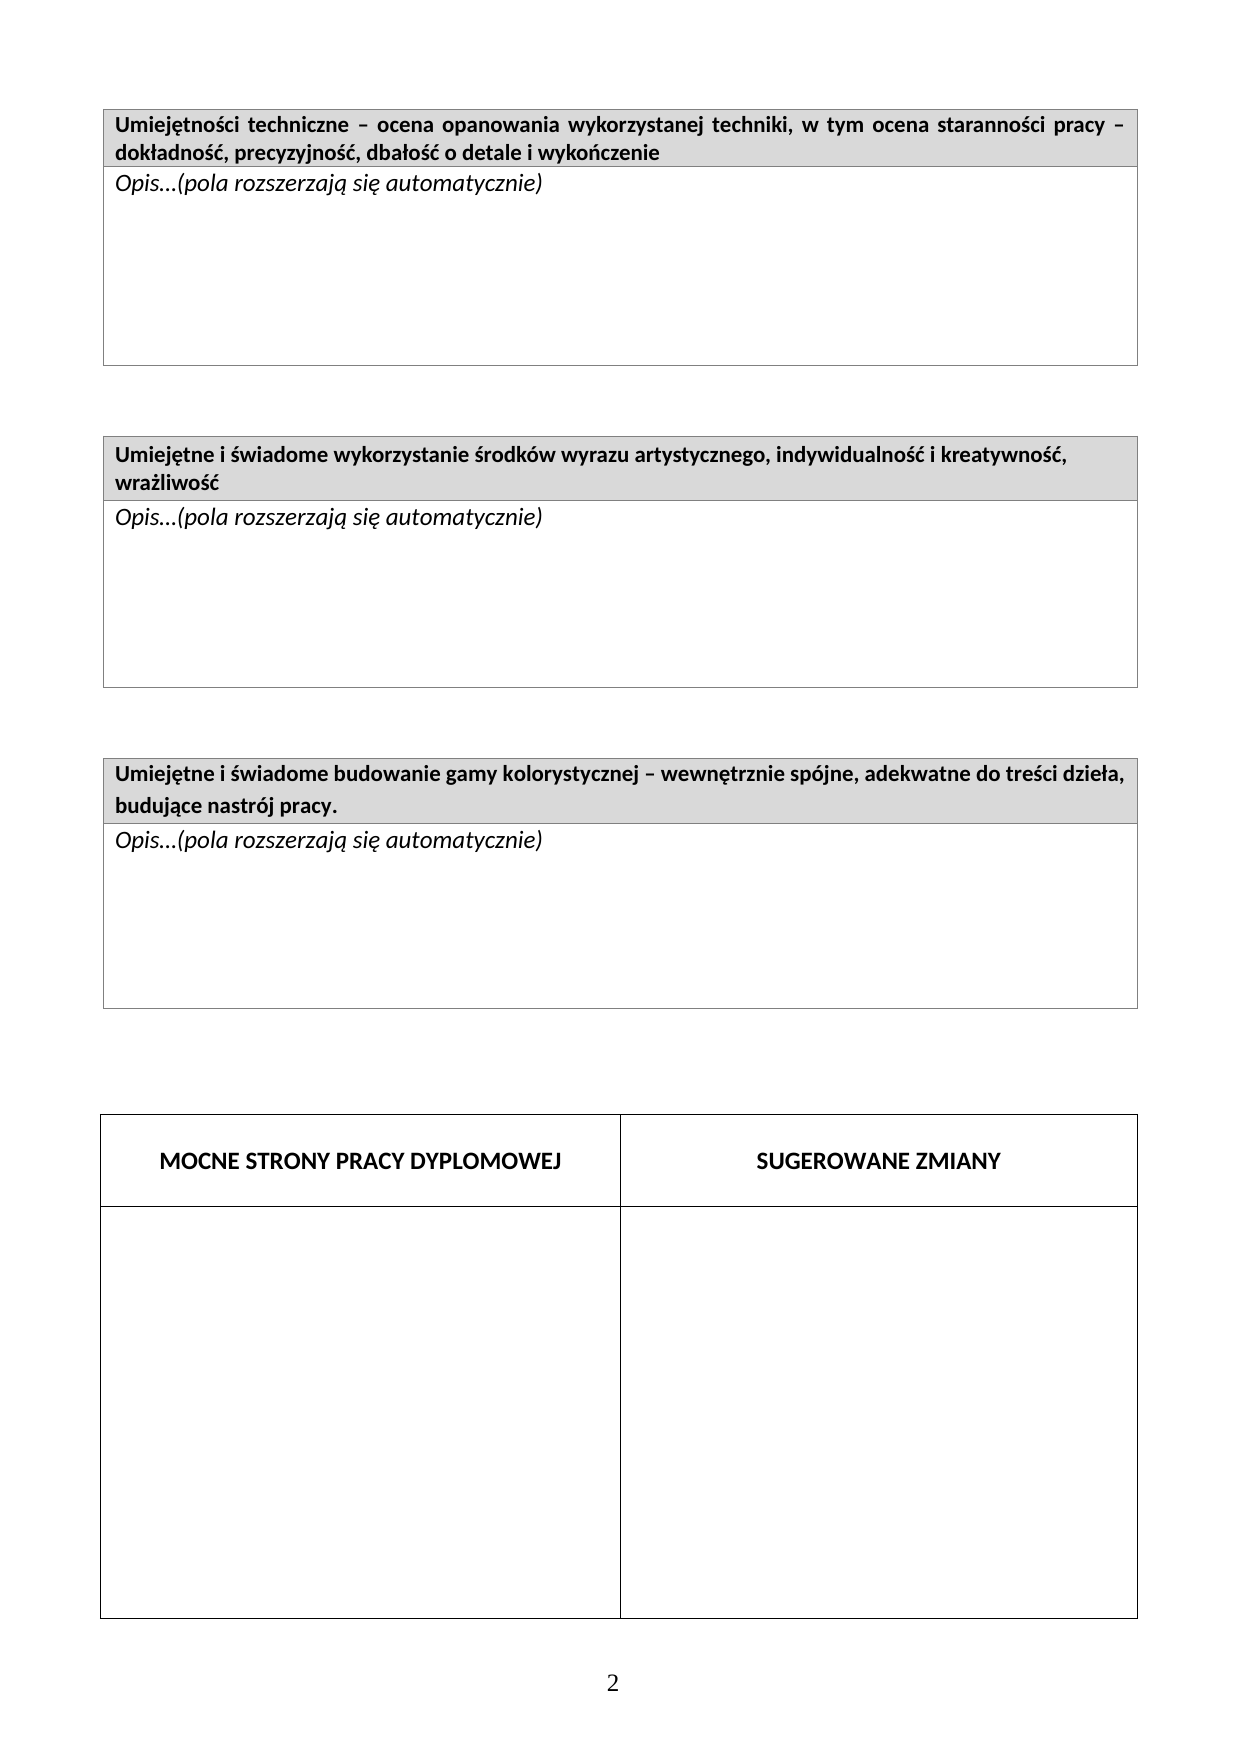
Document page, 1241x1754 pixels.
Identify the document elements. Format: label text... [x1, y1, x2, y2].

table_header SUGEROWANE ZMIANY [621, 1115, 1137, 1206]
table_cell Opis…(pola rozszerzają się automatycznie) [104, 167, 1137, 364]
table_cell [621, 1207, 1137, 1618]
table_header Umiejętne i świadome budowanie gamy kolorystycznej – wewnętrznie spójne, adekwatne do treści dzieła, budujące nastrój pracy. [104, 759, 1137, 823]
table_cell Opis…(pola rozszerzają się automatycznie) [104, 824, 1137, 1008]
table_header Umiejętności techniczne – ocena opanowania wykorzystanej techniki, w tym ocena staranności pracy – dokładność, precyzyjność, dbałość o detale i wykończenie [104, 110, 1137, 166]
table_cell Opis…(pola rozszerzają się automatycznie) [104, 501, 1137, 687]
table_header Umiejętne i świadome wykorzystanie środków wyrazu artystycznego, indywidualność i kreatywność, wrażliwość [104, 437, 1137, 500]
table_cell [101, 1207, 620, 1618]
table_header MOCNE STRONY PRACY DYPLOMOWEJ [101, 1115, 620, 1206]
